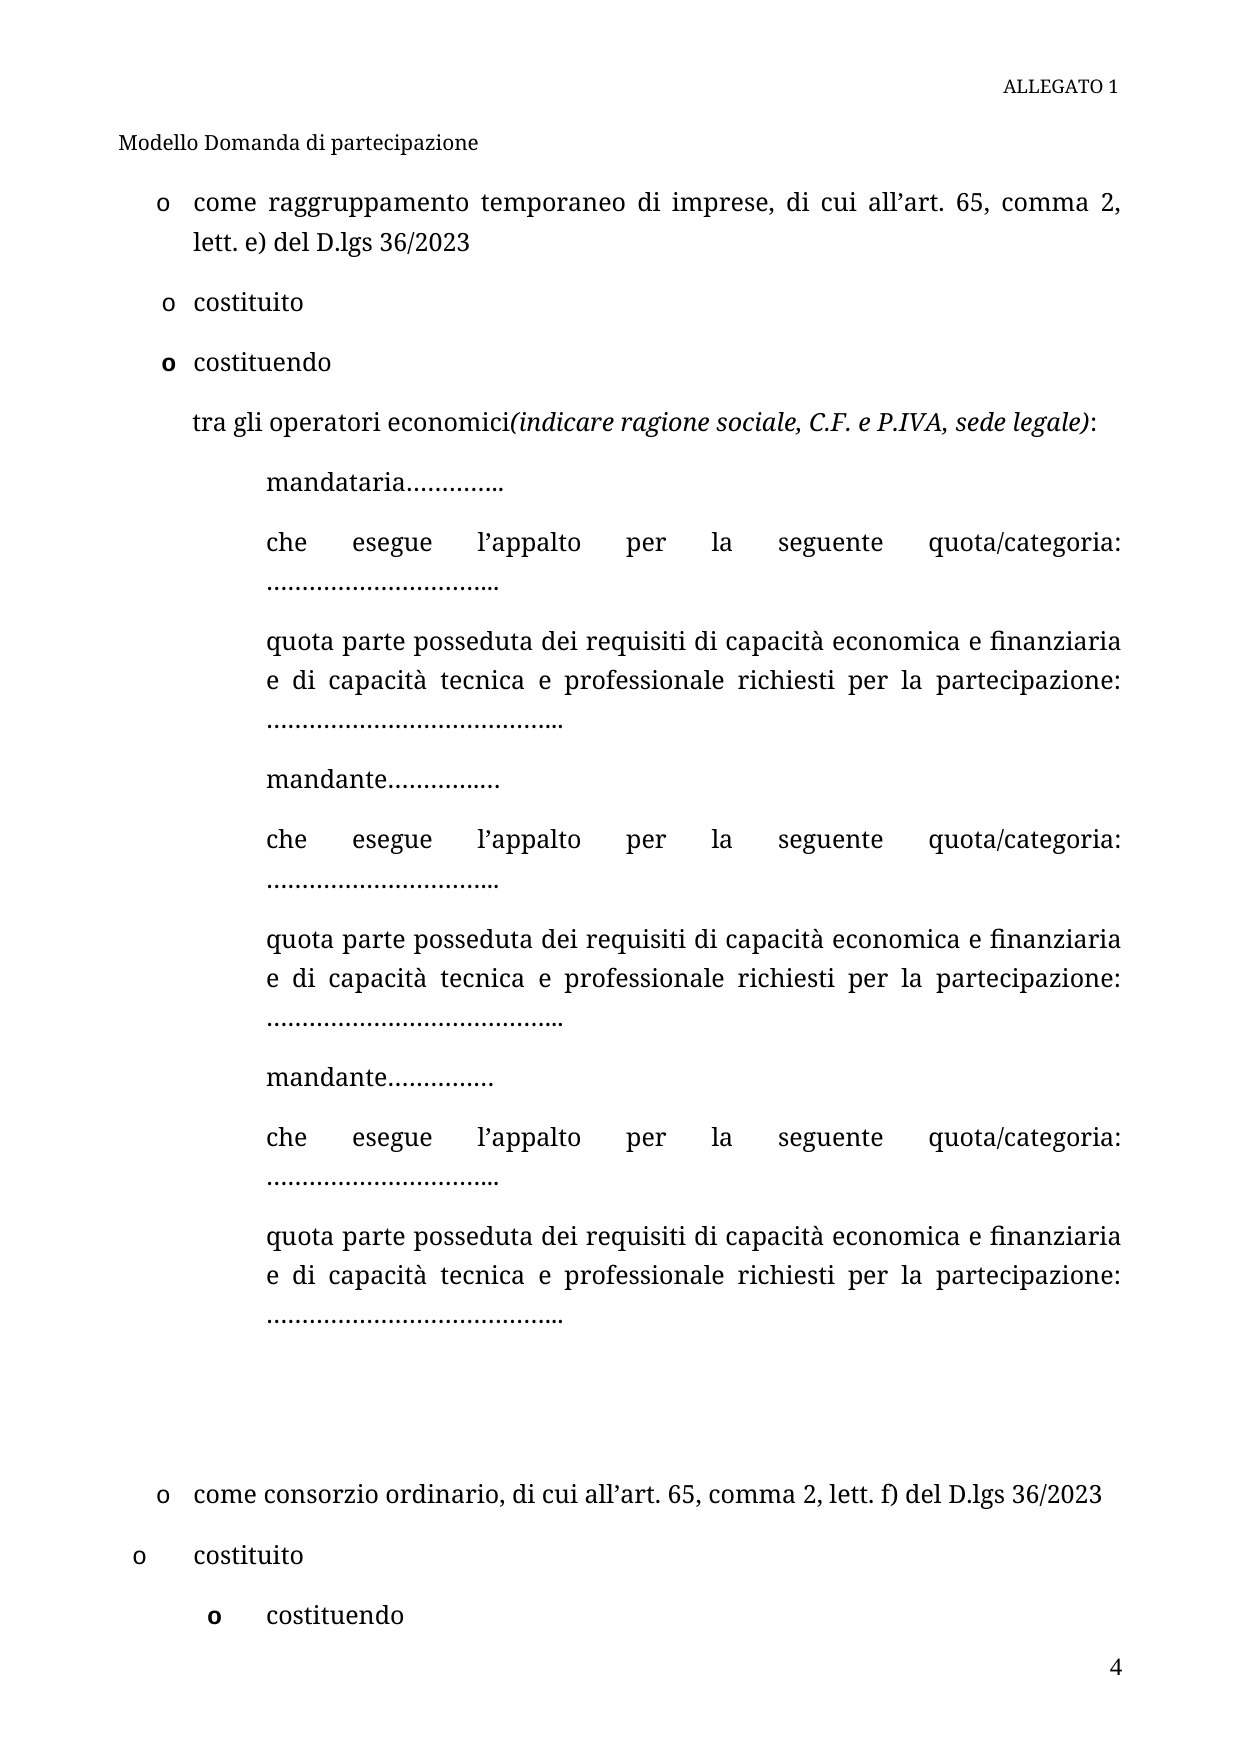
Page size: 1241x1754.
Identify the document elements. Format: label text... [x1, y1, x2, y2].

text quota parte posseduta dei requisiti di capacità economica e finanziaria e di capacità tecnica e professionale richiesti per la partecipazione:…………………………………... [266, 624, 1122, 736]
text che esegue l’appalto per la seguente quota/categoria:…………………………... [266, 525, 1122, 598]
list costituendo [207, 1598, 1122, 1632]
list costituendo [118, 344, 1122, 379]
list costituito [118, 284, 1122, 318]
list come raggruppamento temporaneo di imprese, di cui all’art. 65, comma 2, lett. e) del D.lgs 36/2023 [156, 185, 1122, 258]
text tra gli operatori economici(indicare ragione sociale, C.F. e P.IVA, sede legale): [192, 405, 1122, 439]
text che esegue l’appalto per la seguente quota/categoria:…………………………... [266, 1120, 1122, 1193]
text quota parte posseduta dei requisiti di capacità economica e finanziaria e di capacità tecnica e professionale richiesti per la partecipazione:…………………………………... [266, 1219, 1122, 1331]
list costituito [118, 1537, 1122, 1572]
text quota parte posseduta dei requisiti di capacità economica e finanziaria e di capacità tecnica e professionale richiesti per la partecipazione:…………………………………... [266, 921, 1122, 1034]
list come consorzio ordinario, di cui all’art. 65, comma 2, lett. f) del D.lgs 36/2023 [156, 1477, 1122, 1511]
text mandante………….… [266, 762, 1122, 796]
text mandante…………… [266, 1060, 1122, 1094]
text che esegue l’appalto per la seguente quota/categoria:…………………………... [266, 822, 1122, 895]
text mandataria………….. [266, 465, 1122, 499]
